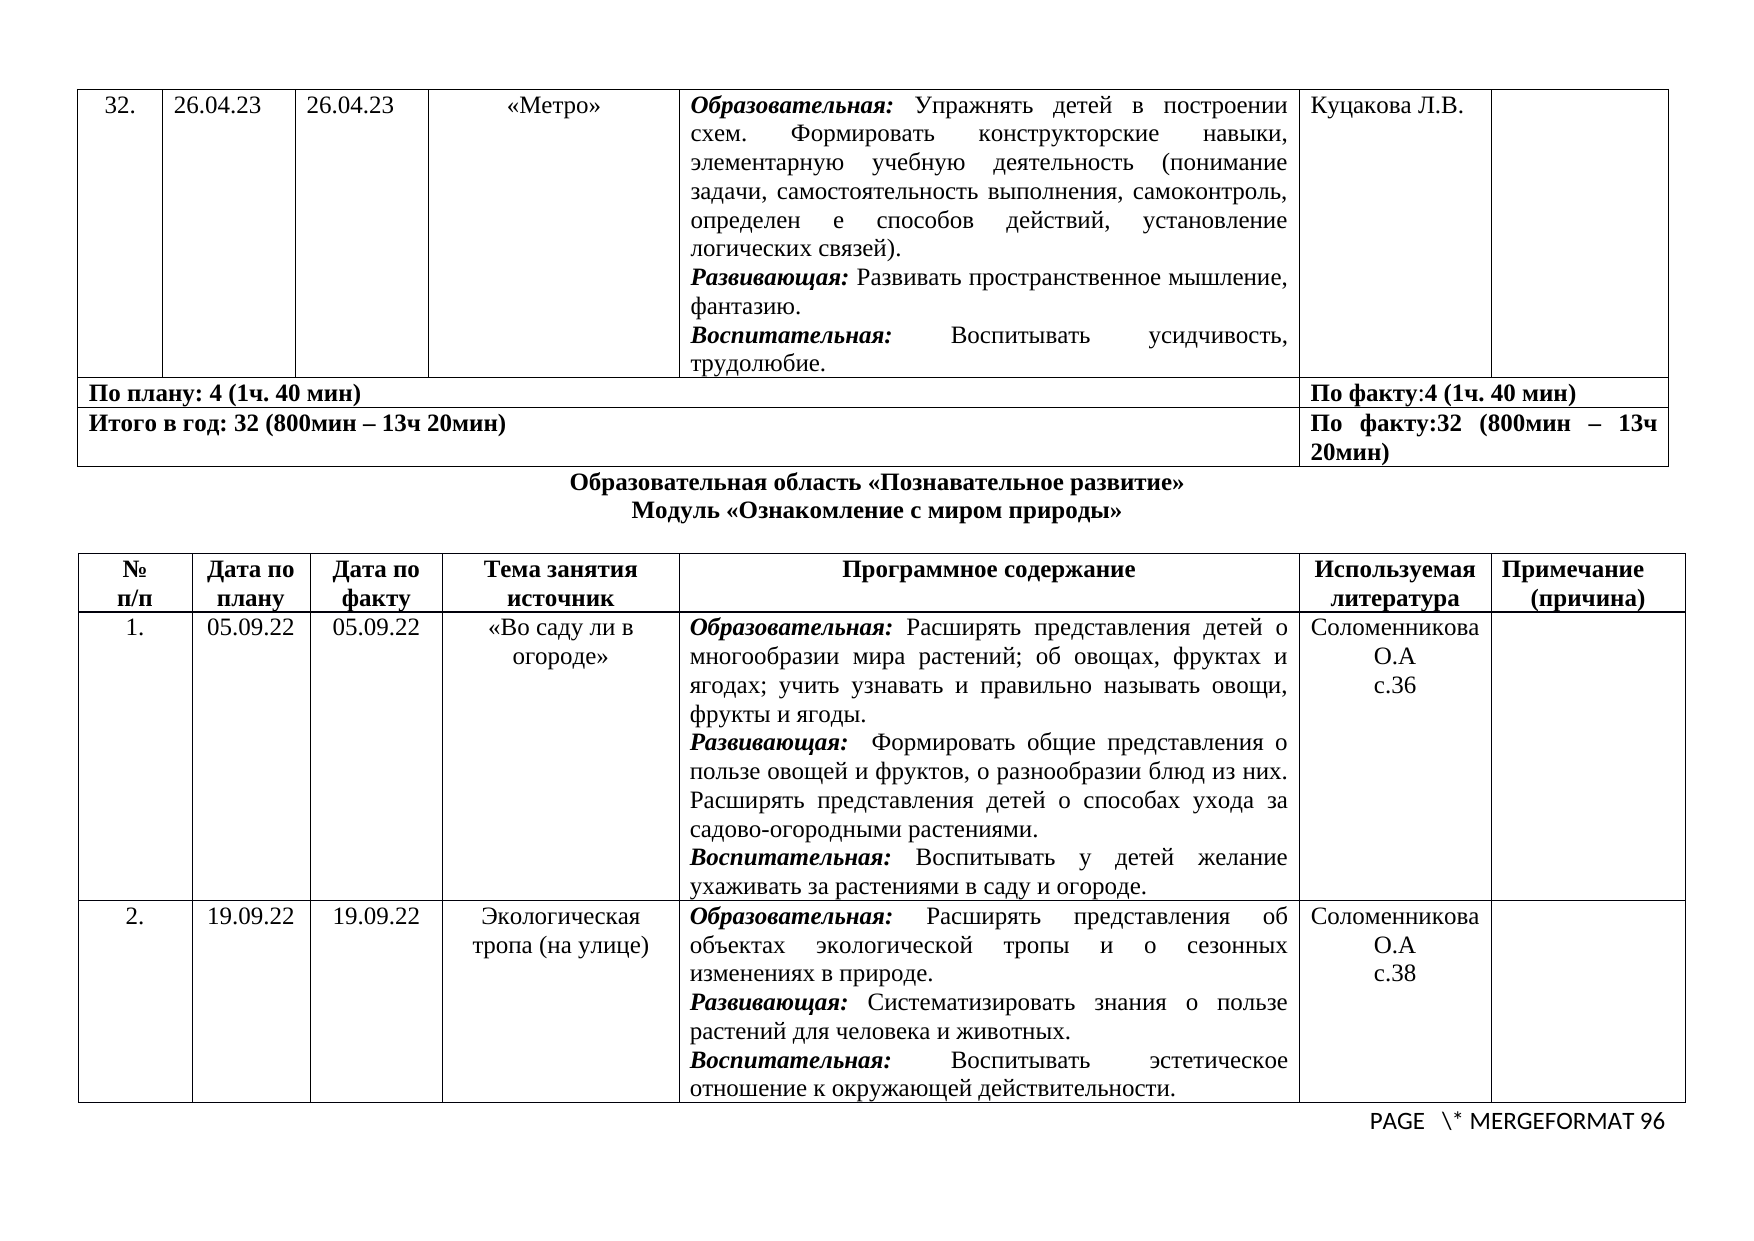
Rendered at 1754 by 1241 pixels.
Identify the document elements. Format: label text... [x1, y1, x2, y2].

table_cell [1492, 901, 1685, 1102]
table_cell 2. [79, 901, 192, 1102]
table_cell [1492, 90, 1668, 377]
table_cell Образовательная: Упражнять детей в построении схем. Формировать конструкторские навыки, элементарную учебную деятельность (понимание задачи, самостоятельность выполнения, самоконтроль, определен е способов действий, установление логических связей). Развивающая: Развивать пространственное мышление, фантазию. Воспитательная: Воспитывать усидчивость, трудолюбие. [680, 90, 1299, 377]
table_cell 19.09.22 [311, 901, 442, 1102]
table_header Программное содержание [680, 554, 1299, 611]
table_cell Соломенникова О.А с.38 [1300, 901, 1491, 1102]
table_header Примечание (причина) [1492, 554, 1685, 611]
table_header Используемая литература [1300, 554, 1491, 611]
table_header Дата по плану [193, 554, 310, 611]
table_cell Соломенникова О.А с.36 [1300, 613, 1491, 900]
table_cell 05.09.22 [311, 613, 442, 900]
table_cell 26.04.23 [296, 90, 428, 377]
table_cell По факту:32 (800мин – 13ч 20мин) [1300, 408, 1668, 466]
table_cell 19.09.22 [193, 901, 310, 1102]
table_cell 32. [78, 90, 162, 377]
text Модуль «Ознакомление с миром природы» [89, 495, 1665, 524]
text Образовательная область «Познавательное развитие» [89, 467, 1665, 495]
table_header Дата по факту [311, 554, 442, 611]
table_header № п/п [79, 554, 192, 611]
table_cell «Метро» [429, 90, 679, 377]
table_cell По плану: 4 (1ч. 40 мин) [78, 378, 1299, 407]
table_cell Куцакова Л.В. [1300, 90, 1491, 377]
table_cell 05.09.22 [193, 613, 310, 900]
table_cell [1492, 613, 1685, 900]
table_cell Итого в год: 32 (800мин – 13ч 20мин) [78, 408, 1299, 466]
table_cell Образовательная: Расширять представления детей о многообразии мира растений; об овощах, фруктах и ягодах; учить узнавать и правильно называть овощи, фрукты и ягоды. Развивающая: Формировать общие представления о пользе овощей и фруктов, о разнообразии блюд из них. Расширять представления детей о способах ухода за садово-огородными растениями. Воспитательная: Воспитывать у детей желание ухаживать за растениями в саду и огороде. [680, 613, 1299, 900]
table_cell Экологическая тропа (на улице) [443, 901, 679, 1102]
table_cell «Во саду ли в огороде» [443, 613, 679, 900]
table_cell Образовательная: Расширять представления об объектах экологической тропы и о сезонных изменениях в природе. Развивающая: Систематизировать знания о пользе растений для человека и животных. Воспитательная: Воспитывать эстетическое отношение к окружающей действительности. [680, 901, 1299, 1102]
table_cell 26.04.23 [163, 90, 295, 377]
table_header Тема занятия источник [443, 554, 679, 611]
table_cell По факту:4 (1ч. 40 мин) [1300, 378, 1668, 407]
table_cell 1. [79, 613, 192, 900]
